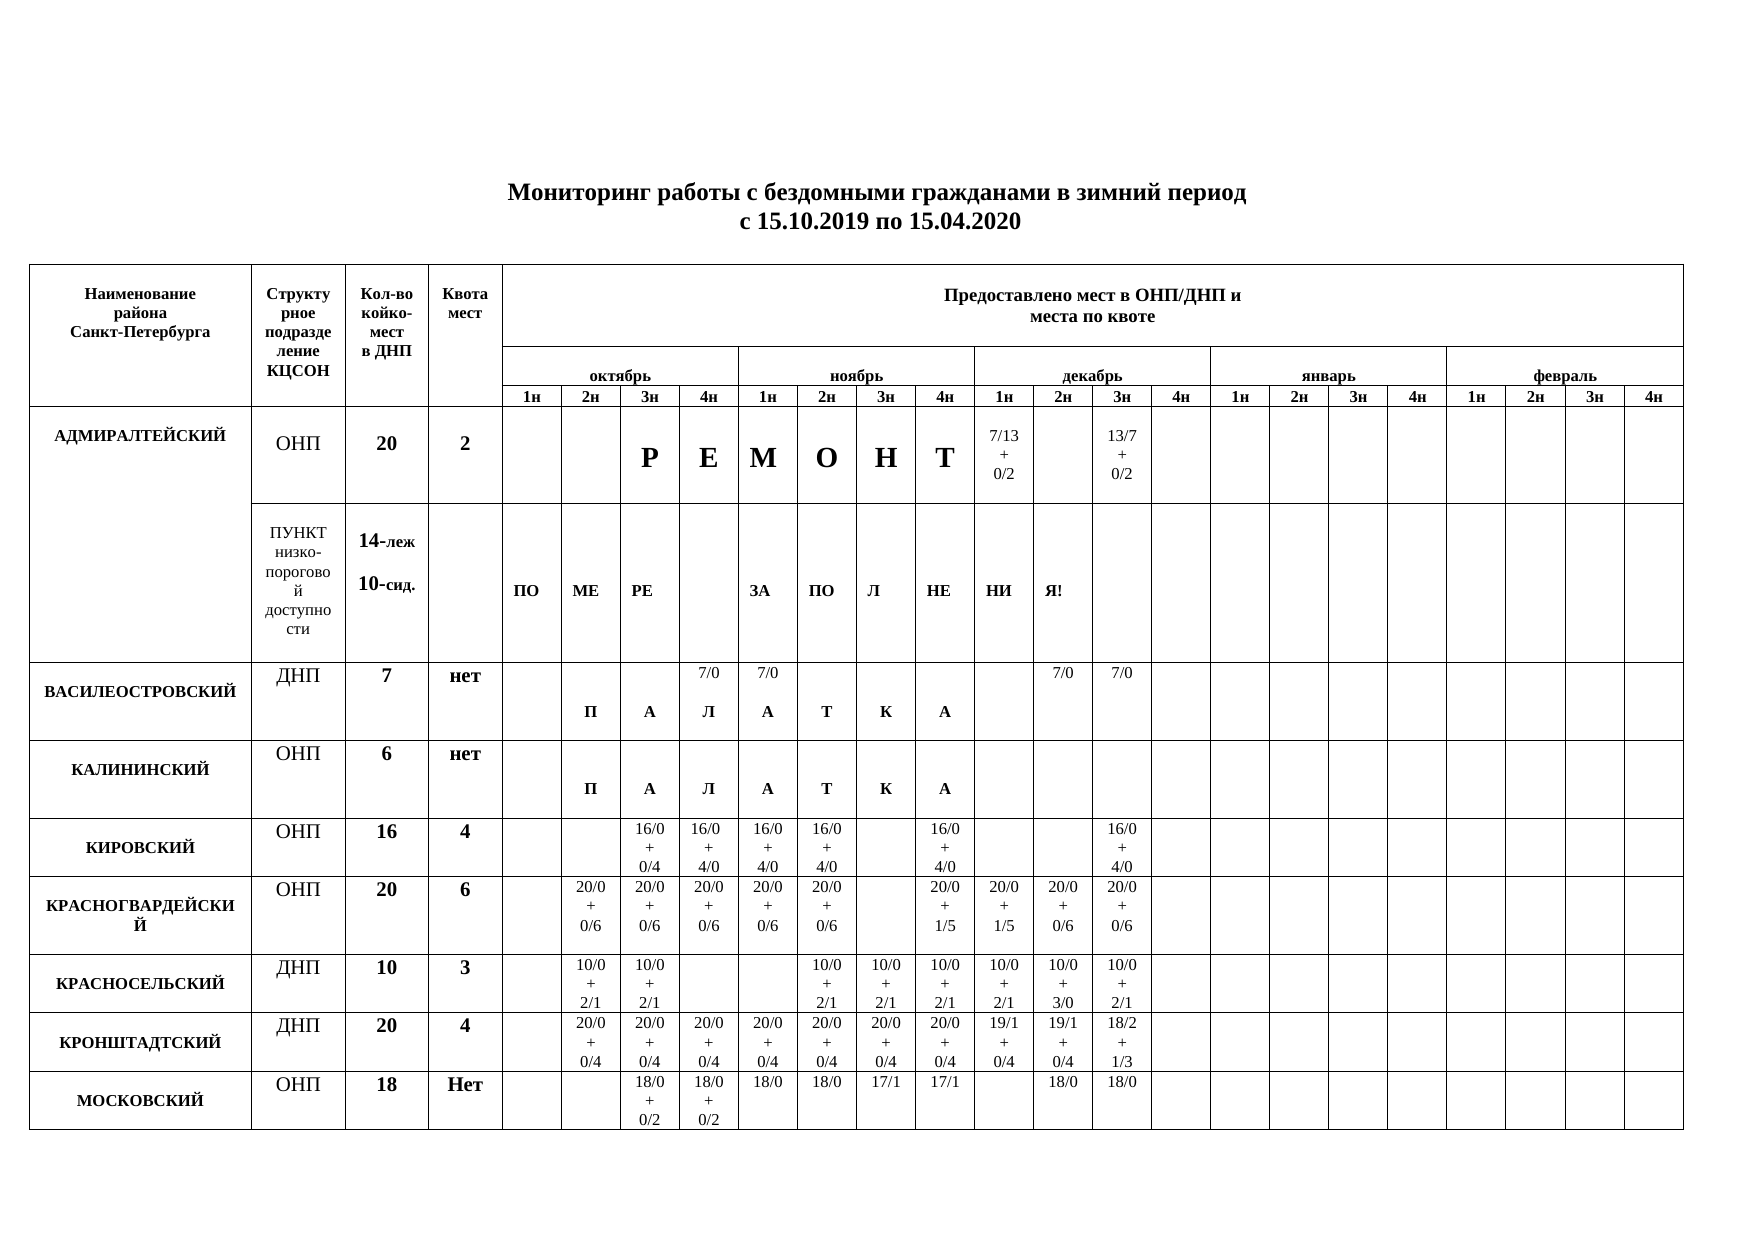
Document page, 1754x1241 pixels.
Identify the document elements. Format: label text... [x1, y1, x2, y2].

table_cell 14-леж 10-сид. [346, 504, 428, 662]
table_cell [1447, 955, 1505, 1012]
table_cell 20/0 + 0/6 [1093, 877, 1151, 954]
table_cell [739, 955, 797, 1012]
table_cell [1270, 819, 1328, 876]
table_cell [1566, 1013, 1624, 1071]
table_cell 2н [798, 386, 856, 406]
table_cell октябрь [503, 347, 738, 385]
table_cell [1566, 504, 1624, 662]
table_cell [1034, 407, 1092, 503]
table_cell 16/0 + 4/0 [916, 819, 974, 876]
table_cell 17/1 К [857, 1072, 915, 1129]
table_cell 1н [975, 386, 1033, 406]
table_cell [1329, 1013, 1387, 1071]
table_cell [1447, 504, 1505, 662]
table_cell 20/0 + 0/4 [798, 1013, 856, 1071]
table_cell февраль [1447, 347, 1683, 385]
table_cell 10/0 + 2/1 [798, 955, 856, 1012]
table_cell 4н [916, 386, 974, 406]
table_cell [975, 1072, 1033, 1129]
table_cell П [562, 1072, 620, 1129]
table_cell [1506, 504, 1565, 662]
table_cell КРОНШТАДТСКИЙ [30, 1013, 251, 1071]
table_cell 20/0 + 1/5 [916, 877, 974, 954]
table_cell [1447, 741, 1505, 817]
table_cell Нет [429, 1072, 502, 1129]
table_cell 1н [739, 386, 797, 406]
table_cell 2н [1506, 386, 1565, 406]
table_cell [1625, 1013, 1683, 1071]
table_cell ДНП [252, 955, 345, 1012]
table_cell [1270, 955, 1328, 1012]
table_cell [1566, 1072, 1624, 1129]
table_cell 16/0 + 4/0 [680, 819, 738, 876]
table_cell [1388, 1013, 1446, 1071]
table_cell [1506, 741, 1565, 817]
table_cell Т [798, 663, 856, 740]
table_cell [1152, 819, 1210, 876]
table_cell 10/0 + 3/0 [1034, 955, 1092, 1012]
table_cell КРАСНОСЕЛЬСКИЙ [30, 955, 251, 1012]
table_cell М [739, 407, 797, 503]
table_cell [1447, 877, 1505, 954]
table_cell 20/0 + 0/4 [739, 1013, 797, 1071]
table_cell 3 [429, 955, 502, 1012]
table_cell [503, 819, 561, 876]
table_cell 2 [429, 407, 502, 503]
table_cell 3н [1566, 386, 1624, 406]
table_cell [1329, 407, 1387, 503]
table_cell [1152, 955, 1210, 1012]
table_cell [1506, 1013, 1565, 1071]
table_cell 7 [346, 663, 428, 740]
table_cell 6 [346, 741, 428, 817]
table_cell 16/0 + 4/0 [798, 819, 856, 876]
table_cell 18 [346, 1072, 428, 1129]
table_cell 4 [429, 1013, 502, 1071]
table_cell 16/0 + 4/0 [1093, 819, 1151, 876]
table_header Кол-во койко-мест в ДНП [346, 265, 428, 406]
table_cell АДМИРАЛТЕЙСКИЙ [30, 407, 251, 662]
table_cell ПО [798, 504, 856, 662]
table_cell [1506, 663, 1565, 740]
table_cell [1270, 1072, 1328, 1129]
table_cell [1211, 663, 1269, 740]
table_cell [503, 407, 561, 503]
table_cell [1152, 741, 1210, 817]
table_cell [1625, 504, 1683, 662]
table_cell [1566, 407, 1624, 503]
text с 15.10.2019 по 15.04.2020 [118, 206, 1636, 235]
table_cell [1506, 407, 1565, 503]
table_cell 3н [857, 386, 915, 406]
table_cell [1388, 741, 1446, 817]
table_cell [1329, 663, 1387, 740]
table_cell 4н [1152, 386, 1210, 406]
table_cell [1566, 877, 1624, 954]
table_cell [1566, 663, 1624, 740]
table_cell 16/0 + 4/0 [739, 819, 797, 876]
table_cell [1447, 663, 1505, 740]
table_cell 10/0 + 2/1 [1093, 955, 1151, 1012]
table_cell декабрь [975, 347, 1210, 385]
table_cell 20/0 + 0/6 [562, 877, 620, 954]
table_cell [1211, 877, 1269, 954]
table_cell [1506, 877, 1565, 954]
table_cell 20/0 + 0/6 [621, 877, 679, 954]
table_cell 19/1 + 0/4 [1034, 1013, 1092, 1071]
table_cell 20/0 + 0/4 [916, 1013, 974, 1071]
table_cell [1388, 1072, 1446, 1129]
table_cell [1211, 1013, 1269, 1071]
table_cell 10/0 + 2/1 [857, 955, 915, 1012]
table_cell 20/0 + 1/5 [975, 877, 1033, 954]
table_cell 6 [429, 877, 502, 954]
table_cell 20/0 + 0/6 [1034, 877, 1092, 954]
table_cell 3н [1093, 386, 1151, 406]
table_cell 20/0 + 0/4 [857, 1013, 915, 1071]
table_cell КРАСНОГВАРДЕЙСКИЙ [30, 877, 251, 954]
table_cell 10/0 + 2/1 [975, 955, 1033, 1012]
table_cell [503, 955, 561, 1012]
table_cell ОНП [252, 877, 345, 954]
table_cell [1211, 407, 1269, 503]
table_cell [1270, 1013, 1328, 1071]
table_cell 7/0 Л [680, 663, 738, 740]
table_cell Р [621, 407, 679, 503]
table_cell НЕ [916, 504, 974, 662]
table_cell [1329, 955, 1387, 1012]
table_cell [1152, 407, 1210, 503]
table_cell [503, 877, 561, 954]
table_cell 18/0 [1093, 1072, 1151, 1129]
table_cell [1270, 741, 1328, 817]
table_cell [562, 819, 620, 876]
table_cell [1625, 663, 1683, 740]
table_cell [503, 1013, 561, 1071]
table_cell КИРОВСКИЙ [30, 819, 251, 876]
table_cell [1625, 877, 1683, 954]
table_cell МОСКОВСКИЙ [30, 1072, 251, 1129]
table_cell [1211, 819, 1269, 876]
table_cell 10/0 + 2/1 [916, 955, 974, 1012]
table_cell 18/0 + 0/2 А [621, 1072, 679, 1129]
table_cell ДНП [252, 1013, 345, 1071]
table_cell [1506, 1072, 1565, 1129]
table_cell ПО [503, 504, 561, 662]
table_cell [1447, 819, 1505, 876]
table_cell [1270, 877, 1328, 954]
table_cell [1211, 504, 1269, 662]
table_cell [1211, 955, 1269, 1012]
table_cell 1н [503, 386, 561, 406]
table_cell [1152, 1013, 1210, 1071]
table_cell [1034, 819, 1092, 876]
table_cell [1152, 504, 1210, 662]
table_cell К [857, 741, 915, 817]
table_cell [1506, 955, 1565, 1012]
table_cell [1329, 877, 1387, 954]
table_cell 7/0 [1093, 663, 1151, 740]
table_cell 17/1 А [916, 1072, 974, 1129]
table_cell [1329, 504, 1387, 662]
table_cell [1447, 1072, 1505, 1129]
table_cell [503, 663, 561, 740]
table_cell А [916, 663, 974, 740]
table_cell 18/0 [1034, 1072, 1092, 1129]
table_cell КАЛИНИНСКИЙ [30, 741, 251, 817]
table_cell 20/0 + 0/6 [680, 877, 738, 954]
table_cell [1506, 819, 1565, 876]
table_cell 18/0 Т [798, 1072, 856, 1129]
table_cell [680, 955, 738, 1012]
table_cell январь [1211, 347, 1446, 385]
table_cell 2н [562, 386, 620, 406]
table_cell 4 [429, 819, 502, 876]
table_cell [1329, 819, 1387, 876]
table_cell 1н [1447, 386, 1505, 406]
table_cell [1388, 877, 1446, 954]
table_cell Я! [1034, 504, 1092, 662]
table_cell ОНП [252, 1072, 345, 1129]
table_cell А [916, 741, 974, 817]
table_cell [562, 407, 620, 503]
table_cell [1447, 407, 1505, 503]
table_cell Л [680, 741, 738, 817]
table_cell ноябрь [739, 347, 974, 385]
table_cell [1093, 504, 1151, 662]
table_cell [1152, 1072, 1210, 1129]
table_header Наименование района Санкт-Петербурга [30, 265, 251, 406]
table_cell ОНП [252, 741, 345, 817]
table_cell 16 [346, 819, 428, 876]
table_cell 2н [1270, 386, 1328, 406]
table_header Квота мест [429, 265, 502, 406]
table_cell [1093, 741, 1151, 817]
table_cell [1211, 1072, 1269, 1129]
table_cell 1н [1211, 386, 1269, 406]
table_cell Л [857, 504, 915, 662]
table_cell [1329, 1072, 1387, 1129]
table_header Предоставлено мест в ОНП/ДНП и места по квоте [503, 265, 1683, 346]
table_cell НИ [975, 504, 1033, 662]
table_cell [975, 741, 1033, 817]
table_cell Т [916, 407, 974, 503]
table_cell [1034, 741, 1092, 817]
table_cell 3н [621, 386, 679, 406]
table_cell П [562, 663, 620, 740]
table_cell ДНП [252, 663, 345, 740]
table_cell А [739, 741, 797, 817]
table_cell 2н [1034, 386, 1092, 406]
table_cell 7/0 А [739, 663, 797, 740]
table_cell ЗА [739, 504, 797, 662]
table_cell [1388, 504, 1446, 662]
table_cell ПУНКТ низко-пороговой доступности [252, 504, 345, 662]
table_cell А [621, 663, 679, 740]
table_cell 13/7 + 0/2 [1093, 407, 1151, 503]
table_cell 19/1 + 0/4 [975, 1013, 1033, 1071]
table_cell [1388, 955, 1446, 1012]
table_cell К [857, 663, 915, 740]
table_cell [1152, 663, 1210, 740]
table_cell 20/0 + 0/6 [739, 877, 797, 954]
table_cell Т [798, 741, 856, 817]
table_cell [1566, 955, 1624, 1012]
table_cell 10/0 + 2/1 [621, 955, 679, 1012]
table_cell 18/0 + 0/2 Л [680, 1072, 738, 1129]
table_cell [1566, 819, 1624, 876]
table_cell 16/0 + 0/4 [621, 819, 679, 876]
table_header Структурное подразделение КЦСОН [252, 265, 345, 406]
table_cell [1211, 741, 1269, 817]
table_cell нет [429, 741, 502, 817]
table_cell [1152, 877, 1210, 954]
table_cell [975, 819, 1033, 876]
table_cell 20 [346, 1013, 428, 1071]
table_cell [1388, 663, 1446, 740]
table_cell [1625, 1072, 1683, 1129]
table_cell 20/0 + 0/6 [798, 877, 856, 954]
table_cell МЕ [562, 504, 620, 662]
table_cell 4н [1625, 386, 1683, 406]
table_cell 20 [346, 877, 428, 954]
table_cell 20/0 + 0/4 [621, 1013, 679, 1071]
table_cell Н [857, 407, 915, 503]
table_cell А [621, 741, 679, 817]
table_cell [1566, 741, 1624, 817]
text Мониторинг работы с бездомными гражданами в зимний период [118, 177, 1636, 206]
table_cell 7/0 [1034, 663, 1092, 740]
table_cell 18/0 А [739, 1072, 797, 1129]
table_cell [503, 741, 561, 817]
table_cell Е [680, 407, 738, 503]
table_cell [857, 819, 915, 876]
table_cell [857, 877, 915, 954]
table_cell ВАСИЛЕОСТРОВСКИЙ [30, 663, 251, 740]
table_cell [1625, 819, 1683, 876]
table_cell [1329, 741, 1387, 817]
table_cell [1625, 741, 1683, 817]
table_cell ОНП [252, 407, 345, 503]
table_cell П [562, 741, 620, 817]
table_cell О [798, 407, 856, 503]
table_cell [1625, 955, 1683, 1012]
table_cell [1270, 407, 1328, 503]
table_cell РЕ [621, 504, 679, 662]
table_cell 10 [346, 955, 428, 1012]
table_cell [1388, 819, 1446, 876]
table_cell [1388, 407, 1446, 503]
table_cell 3н [1329, 386, 1387, 406]
table_cell 18/2 + 1/3 [1093, 1013, 1151, 1071]
table_cell [1447, 1013, 1505, 1071]
table_cell [1625, 407, 1683, 503]
table_cell [680, 504, 738, 662]
table_cell 20 [346, 407, 428, 503]
table_cell нет [429, 663, 502, 740]
table_cell ОНП [252, 819, 345, 876]
table_cell [1270, 504, 1328, 662]
table_cell [503, 1072, 561, 1129]
table_cell [429, 504, 502, 662]
table_cell 20/0 + 0/4 [680, 1013, 738, 1071]
table_cell 20/0 + 0/4 [562, 1013, 620, 1071]
table_cell 7/13 + 0/2 [975, 407, 1033, 503]
table_cell [1270, 663, 1328, 740]
table_cell 4н [1388, 386, 1446, 406]
table_cell 10/0 + 2/1 [562, 955, 620, 1012]
table_cell 4н [680, 386, 738, 406]
table_cell [975, 663, 1033, 740]
